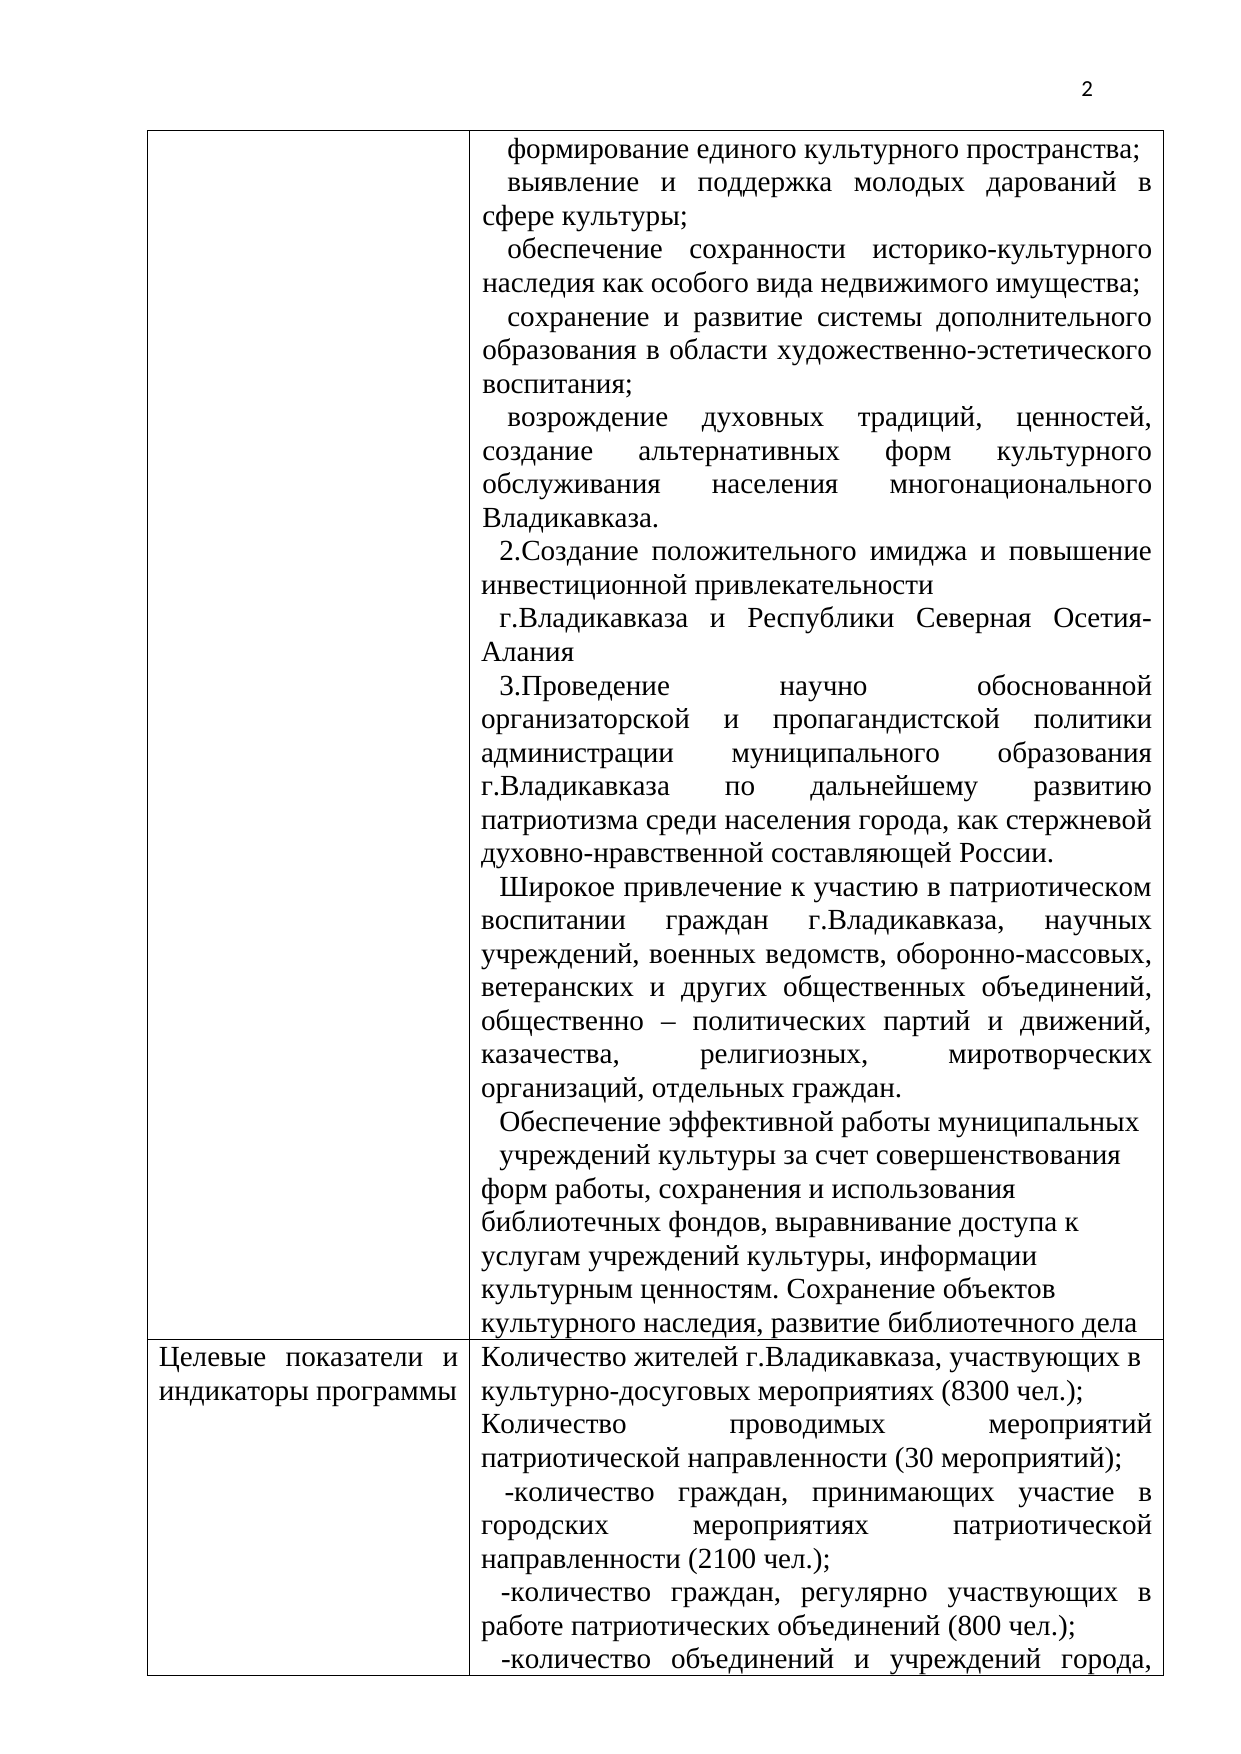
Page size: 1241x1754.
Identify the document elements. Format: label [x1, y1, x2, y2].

table_cell [148, 131, 469, 1338]
table_cell [148, 1340, 469, 1675]
table_cell [470, 1340, 1163, 1675]
table_cell [470, 131, 1163, 1338]
